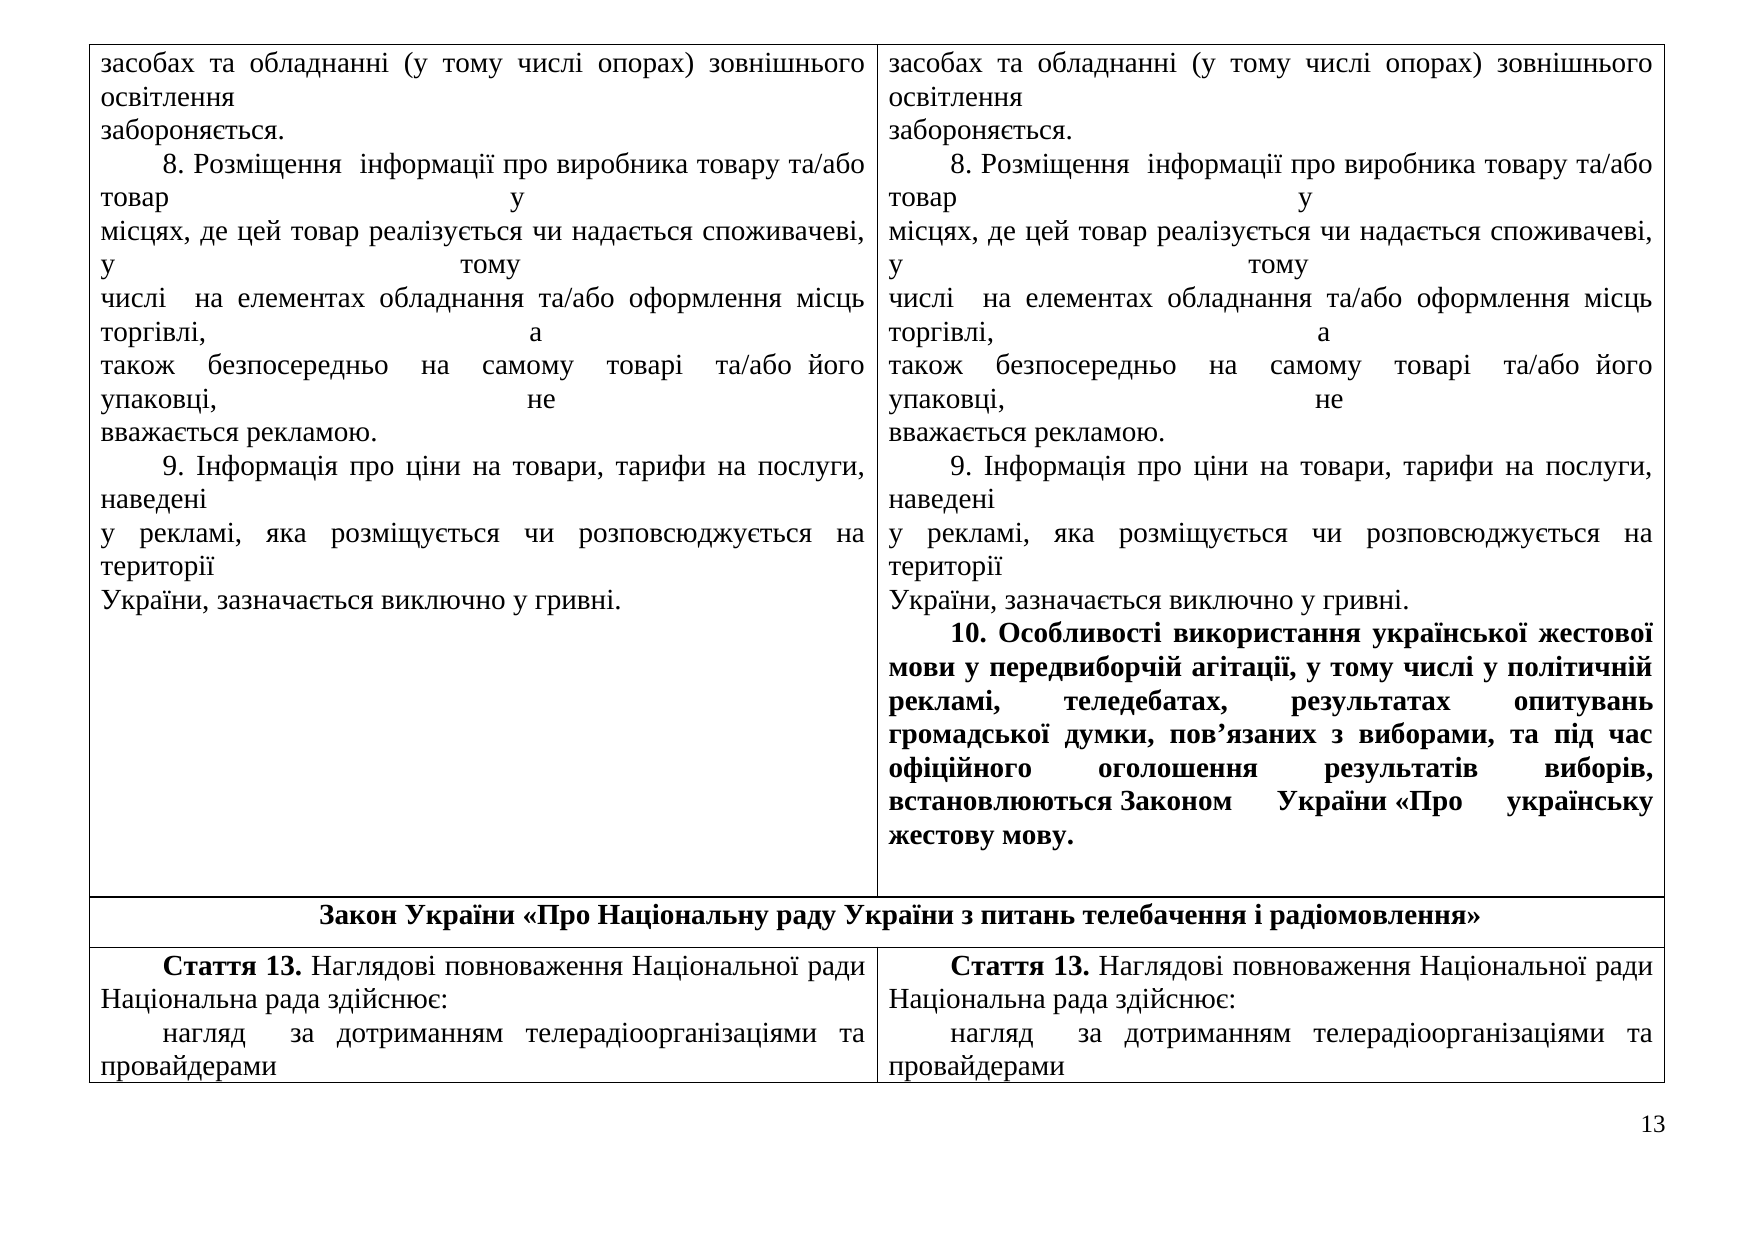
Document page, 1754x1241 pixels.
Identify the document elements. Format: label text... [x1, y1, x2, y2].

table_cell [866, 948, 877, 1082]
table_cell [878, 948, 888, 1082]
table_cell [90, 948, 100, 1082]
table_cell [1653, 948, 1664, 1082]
table_cell Закон України «Про Національну раду України з питань телебачення і радіомовлення» [90, 898, 1664, 947]
